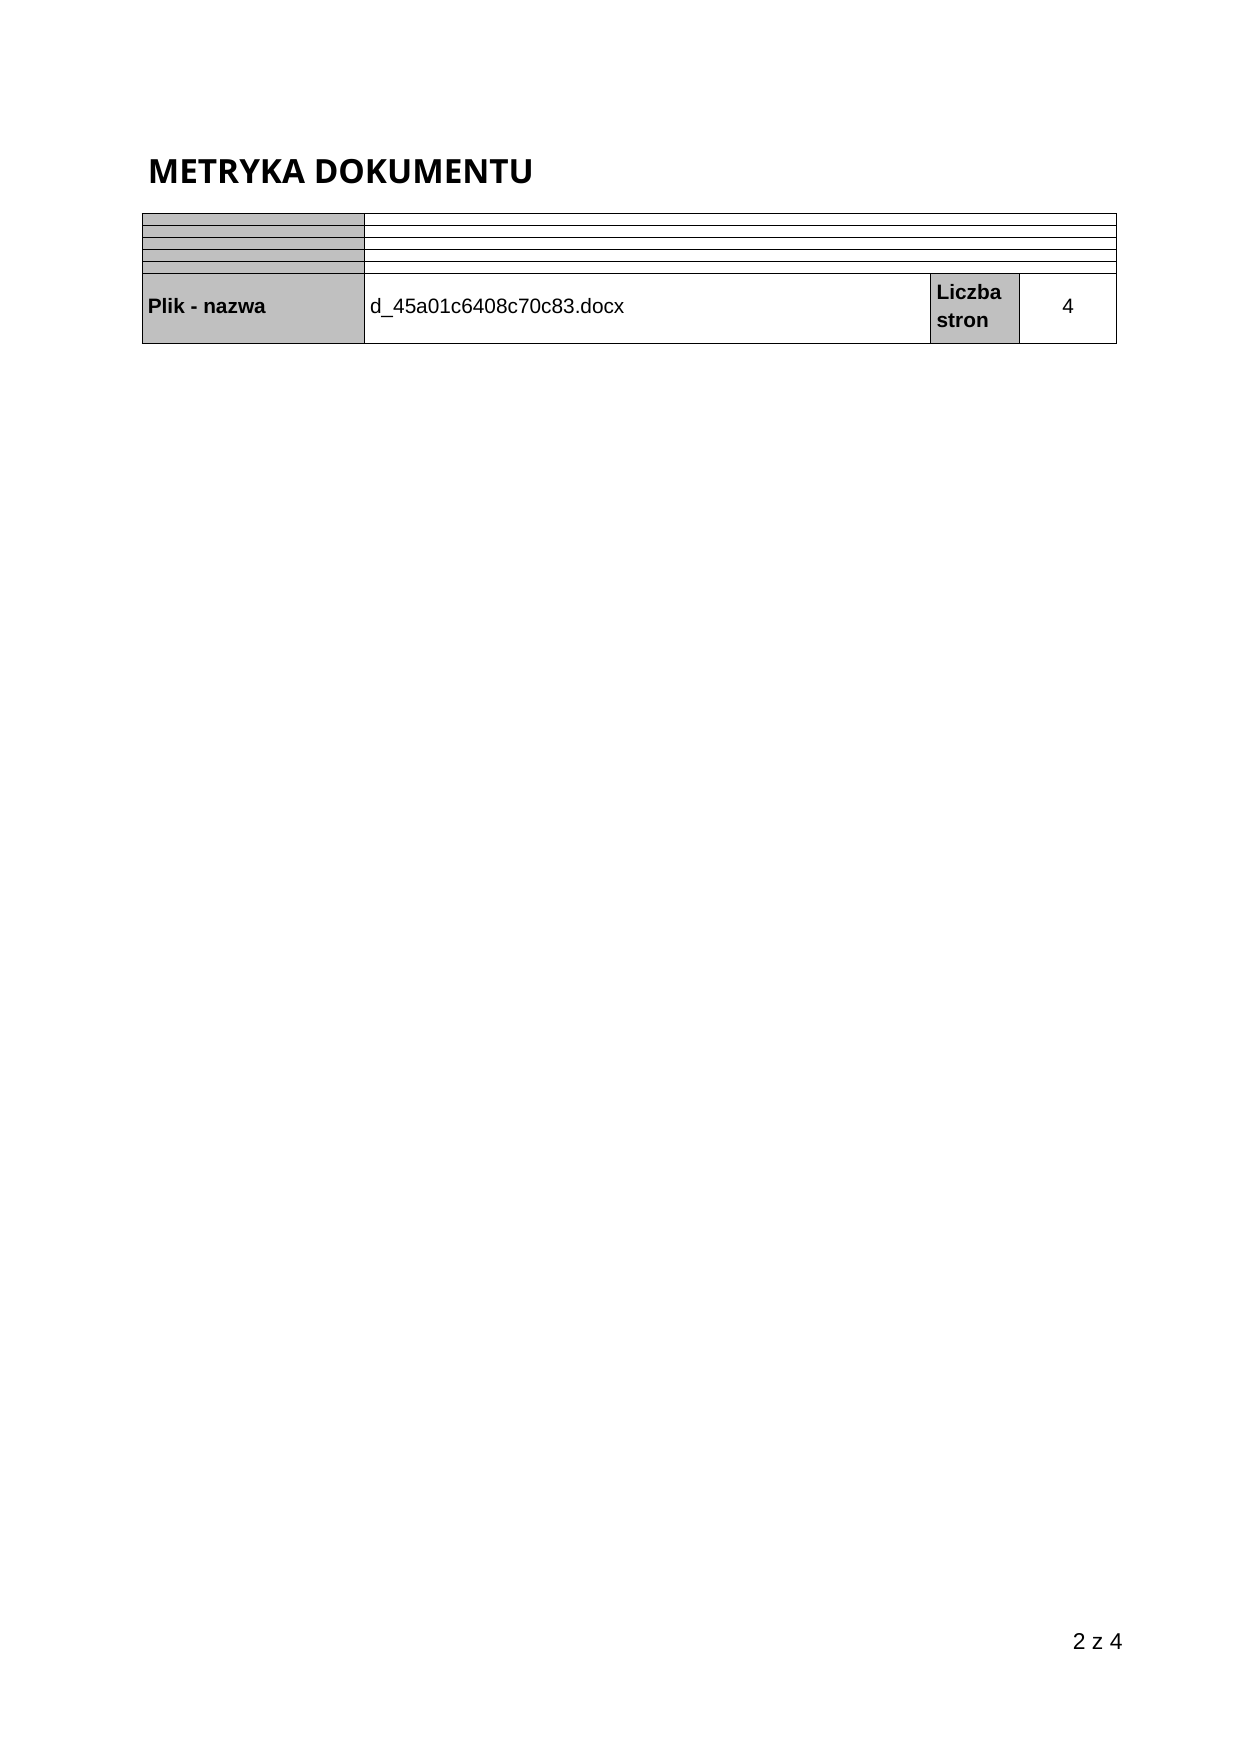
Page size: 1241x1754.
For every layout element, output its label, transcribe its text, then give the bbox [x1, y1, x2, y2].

table_cell Liczba stron [931, 274, 1019, 343]
text Metryka dokumentu [148, 148, 1122, 193]
table_cell Plik - nazwa [143, 274, 364, 343]
table_cell 4 [1020, 274, 1116, 343]
table_cell AIS_IMP_PLUS_SXML_PL_WYKAZ ZMIAN DO WERSJI 2_11_20251230.DOCX [365, 274, 930, 343]
